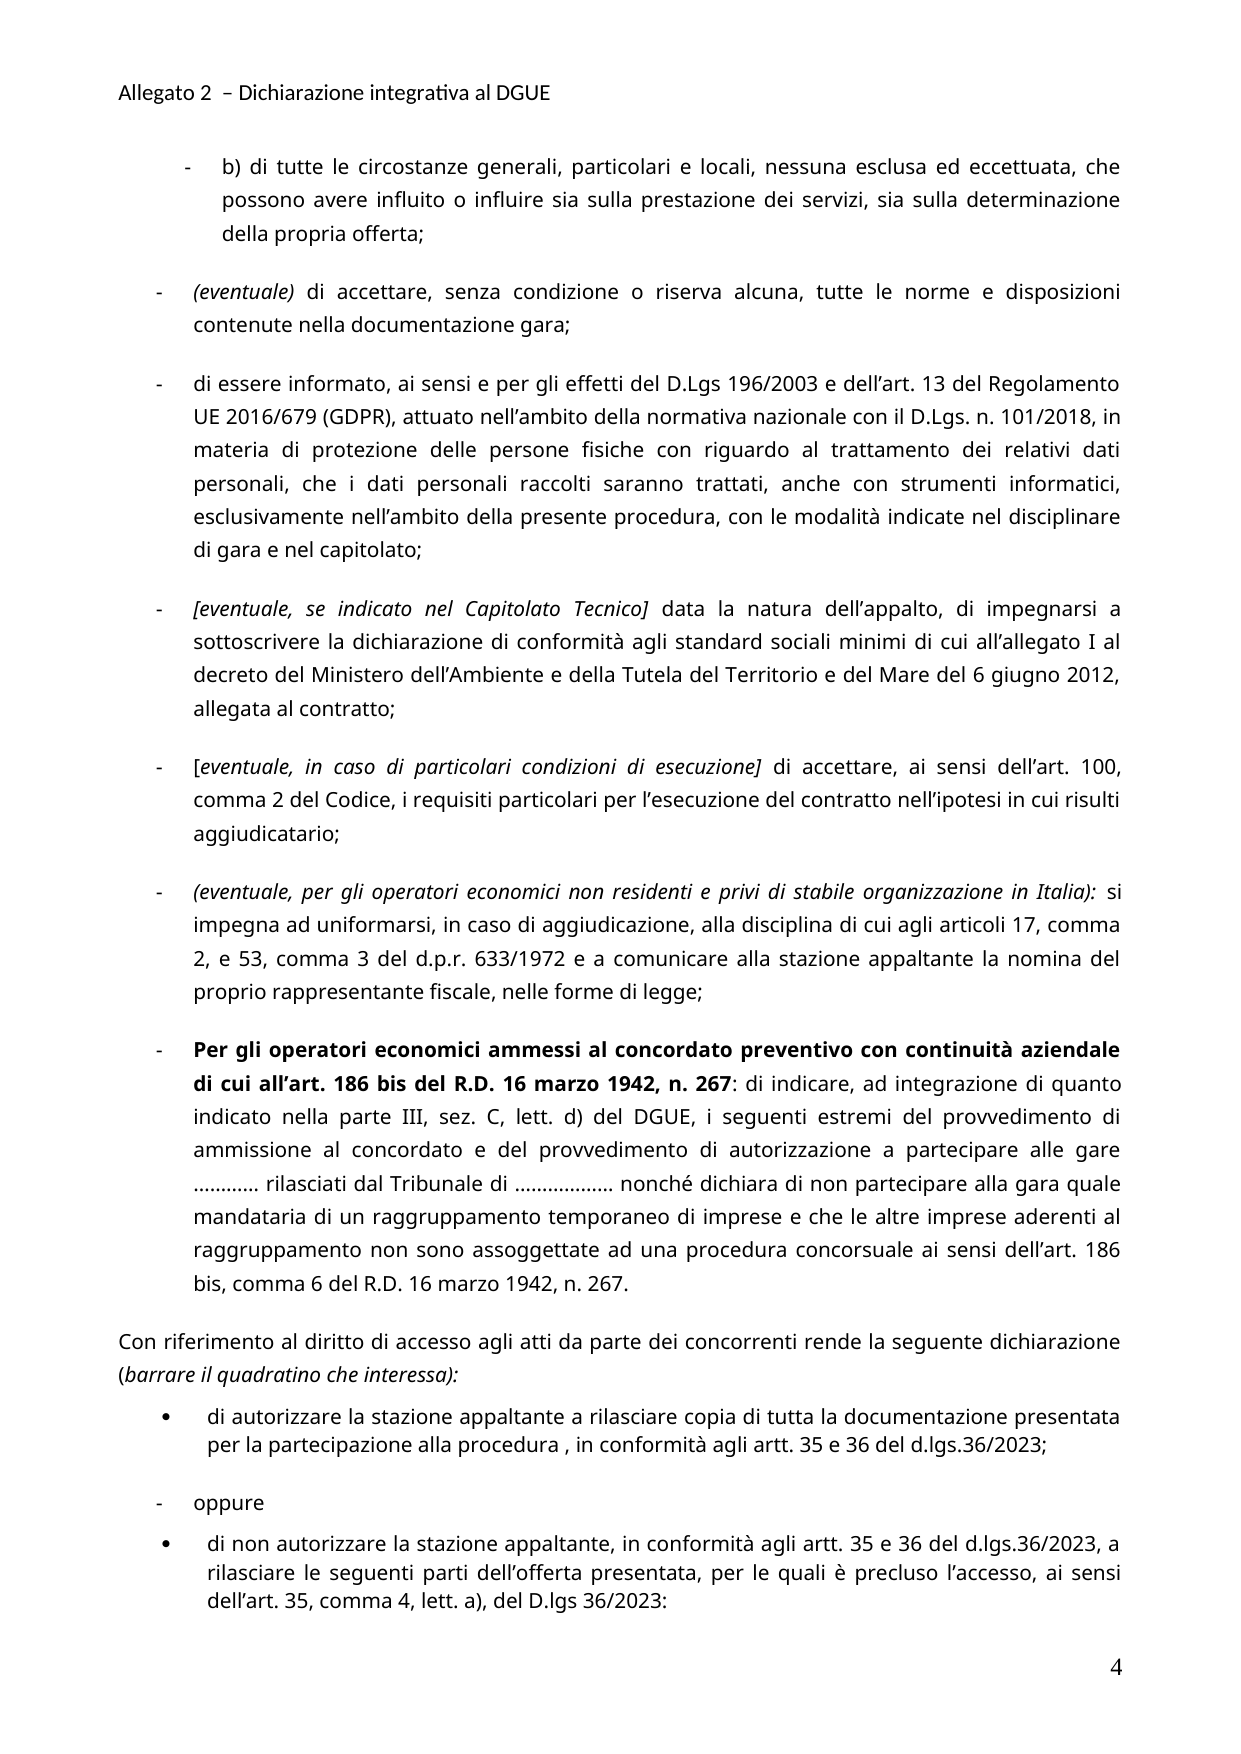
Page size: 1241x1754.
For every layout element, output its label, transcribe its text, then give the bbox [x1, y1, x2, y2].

list (eventuale, per gli operatori economici non residenti e privi di stabile organizzazione in Italia): si impegna ad uniformarsi, in caso di aggiudicazione, alla disciplina di cui agli articoli 17, comma 2, e 53, comma 3 del d.p.r. 633/1972 e a comunicare alla stazione appaltante la nomina del proprio rappresentante fiscale, nelle forme di legge; [156, 873, 1122, 1006]
list di non autorizzare la stazione appaltante, in conformità agli artt. 35 e 36 del d.lgs.36/2023, a rilasciare le seguenti parti dell’offerta presentata, per le quali è precluso l’accesso, ai sensi dell’art. 35, comma 4, lett. a), del D.lgs 36/2023: [162, 1529, 1122, 1615]
list (eventuale) di accettare, senza condizione o riserva alcuna, tutte le norme e disposizioni contenute nella documentazione gara; [156, 273, 1122, 339]
list Per gli operatori economici ammessi al concordato preventivo con continuità aziendale di cui all’art. 186 bis del R.D. 16 marzo 1942, n. 267: di indicare, ad integrazione di quanto indicato nella parte III, sez. C, lett. d) del DGUE, i seguenti estremi del provvedimento di ammissione al concordato e del provvedimento di autorizzazione a partecipare alle gare ………… rilasciati dal Tribunale di ……………… nonché dichiara di non partecipare alla gara quale mandataria di un raggruppamento temporaneo di imprese e che le altre imprese aderenti al raggruppamento non sono assoggettate ad una procedura concorsuale ai sensi dell’art. 186 bis, comma 6 del R.D. 16 marzo 1942, n. 267. [156, 1031, 1122, 1298]
text Con riferimento al diritto di accesso agli atti da parte dei concorrenti rende la seguente dichiarazione (barrare il quadratino che interessa): [118, 1323, 1122, 1389]
list di autorizzare la stazione appaltante a rilasciare copia di tutta la documentazione presentata per la partecipazione alla procedura , in conformità agli artt. 35 e 36 del d.lgs.36/2023; [162, 1402, 1122, 1459]
list di essere informato, ai sensi e per gli effetti del D.Lgs 196/2003 e dell’art. 13 del Regolamento UE 2016/679 (GDPR), attuato nell’ambito della normativa nazionale con il D.Lgs. n. 101/2018, in materia di protezione delle persone fisiche con riguardo al trattamento dei relativi dati personali, che i dati personali raccolti saranno trattati, anche con strumenti informatici, esclusivamente nell’ambito della presente procedura, con le modalità indicate nel disciplinare di gara e nel capitolato; [156, 364, 1122, 564]
list b) di tutte le circostanze generali, particolari e locali, nessuna esclusa ed eccettuata, che possono avere influito o influire sia sulla prestazione dei servizi, sia sulla determinazione della propria offerta; [184, 148, 1122, 248]
list [eventuale, in caso di particolari condizioni di esecuzione] di accettare, ai sensi dell’art. 100, comma 2 del Codice, i requisiti particolari per l’esecuzione del contratto nell’ipotesi in cui risulti aggiudicatario; [156, 748, 1122, 848]
list oppure [156, 1484, 1122, 1517]
list [eventuale, se indicato nel Capitolato Tecnico] data la natura dell’appalto, di impegnarsi a sottoscrivere la dichiarazione di conformità agli standard sociali minimi di cui all’allegato I al decreto del Ministero dell’Ambiente e della Tutela del Territorio e del Mare del 6 giugno 2012, allegata al contratto; [156, 589, 1122, 723]
